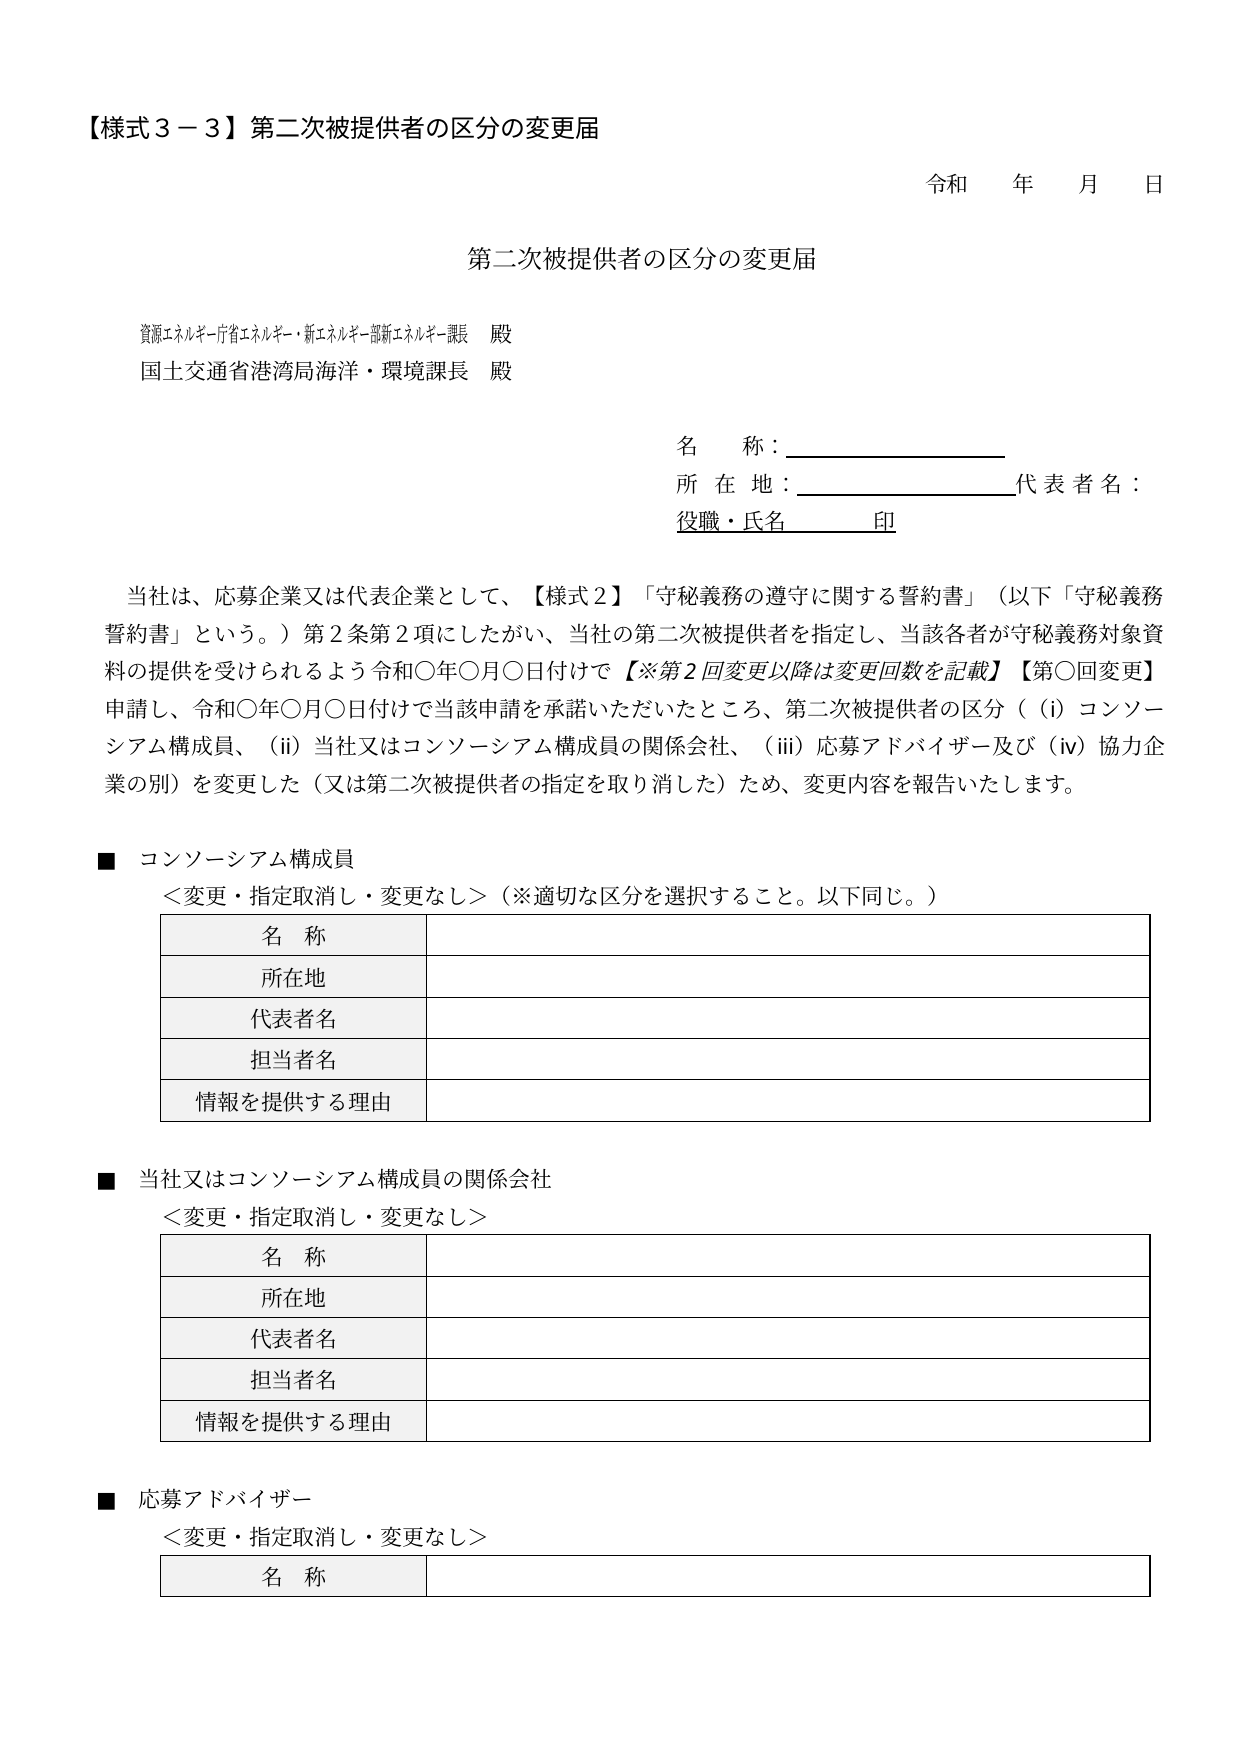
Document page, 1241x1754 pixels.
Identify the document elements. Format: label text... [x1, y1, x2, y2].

table_header 名 称 [161, 1556, 426, 1596]
table_cell 情報を提供する理由 [161, 1080, 426, 1121]
text 名称： [677, 389, 1165, 464]
table_cell [427, 998, 1149, 1038]
table_cell 担当者名 [161, 1359, 426, 1400]
text 国土交通省港湾局海洋・環境課長 殿 [119, 351, 1165, 389]
text 令和 年 月 日 [119, 164, 1165, 201]
table_cell [427, 1277, 1149, 1317]
text ＜変更・指定取消し・変更なし＞（※適切な区分を選択すること。以下同じ。） [96, 876, 1099, 914]
table_cell [427, 1080, 1149, 1121]
table_cell [427, 1401, 1149, 1441]
table_cell 所在地 [161, 956, 426, 997]
table_cell [427, 1318, 1149, 1358]
table_cell [427, 1359, 1149, 1400]
table_cell 代表者名 [161, 998, 426, 1038]
table_header 名 称 [161, 1235, 426, 1276]
table_cell [427, 1039, 1149, 1079]
text ＜変更・指定取消し・変更なし＞ [96, 1197, 1099, 1234]
text 第二次被提供者の区分の変更届 [119, 239, 1165, 276]
table_header [427, 1556, 1149, 1596]
table_header 名 称 [161, 915, 426, 955]
text 資源エネルギー庁省エネルギー・新エネルギー部新エネルギー課長 殿 [119, 314, 1165, 351]
text ■ 当社又はコンソーシアム構成員の関係会社 [96, 1159, 1099, 1197]
text 所在地： 代表者名：役職・氏名 印 [677, 464, 1165, 539]
table_cell 担当者名 [161, 1039, 426, 1079]
table_cell [427, 956, 1149, 997]
table_cell 代表者名 [161, 1318, 426, 1358]
table_header [427, 1235, 1149, 1276]
text ＜変更・指定取消し・変更なし＞ [96, 1517, 1099, 1554]
text ■ コンソーシアム構成員 [96, 839, 1099, 876]
text 当社は、応募企業又は代表企業として、【様式２】「守秘義務の遵守に関する誓約書」（以下「守秘義務誓約書」という。）第２条第２項にしたがい、当社の第二次被提供者を指定し、当該各者が守秘義務対象資料の提供を受けられるよう令和〇年〇月〇日付けで【※第2回変更以降は変更回数を記載】【第〇回変更】申請し、令和〇年〇月〇日付けで当該申請を承諾いただいたところ、第二次被提供者の区分（（i）コンソーシアム構成員、（ii）当社又はコンソーシアム構成員の関係会社、（iii）応募アドバイザー及び（iv）協力企業の別）を変更した（又は第二次被提供者の指定を取り消した）ため、変更内容を報告いたします。 [104, 576, 1165, 801]
subtitle 【様式３－３】第二次被提供者の区分の変更届 [75, 108, 1165, 145]
table_cell 所在地 [161, 1277, 426, 1317]
text ■ 応募アドバイザー [96, 1479, 1099, 1517]
table_cell 情報を提供する理由 [161, 1401, 426, 1441]
table_header [427, 915, 1149, 955]
